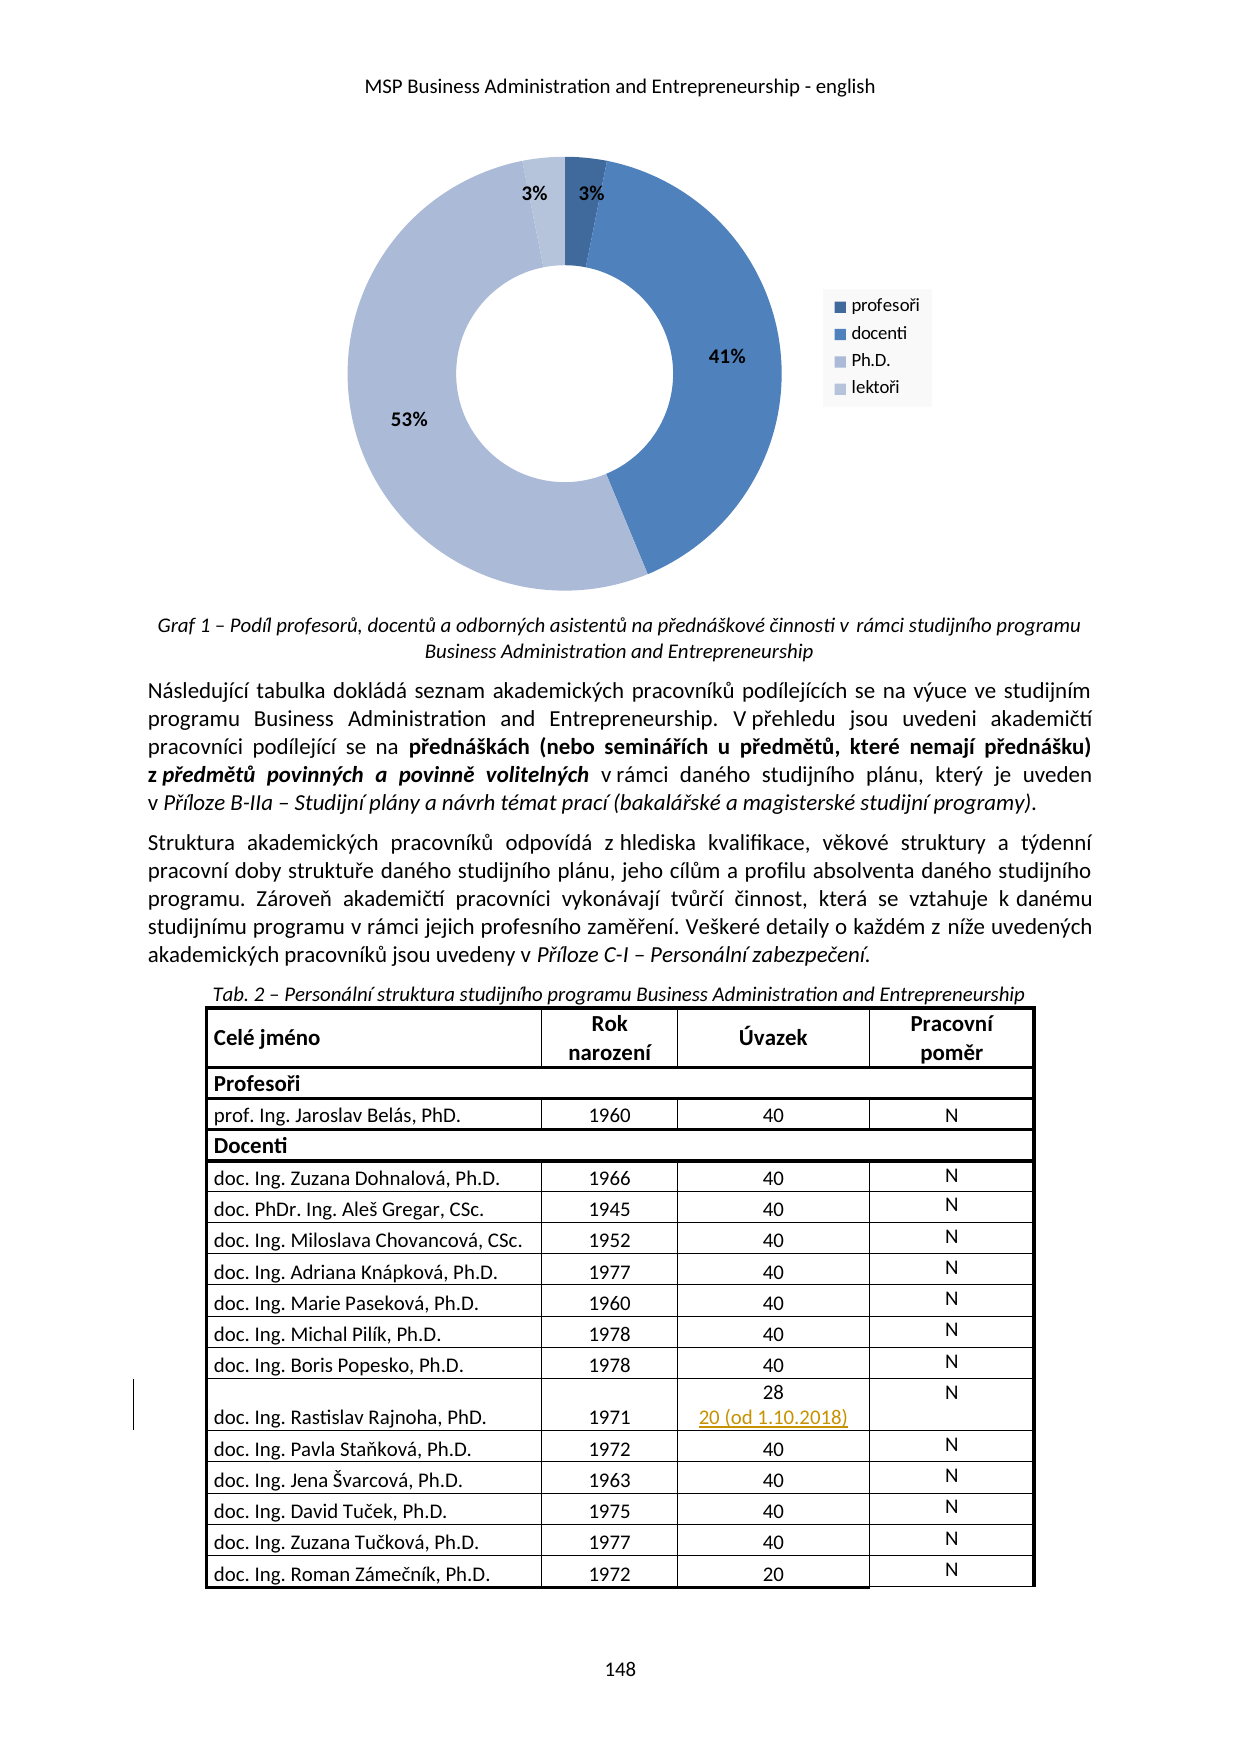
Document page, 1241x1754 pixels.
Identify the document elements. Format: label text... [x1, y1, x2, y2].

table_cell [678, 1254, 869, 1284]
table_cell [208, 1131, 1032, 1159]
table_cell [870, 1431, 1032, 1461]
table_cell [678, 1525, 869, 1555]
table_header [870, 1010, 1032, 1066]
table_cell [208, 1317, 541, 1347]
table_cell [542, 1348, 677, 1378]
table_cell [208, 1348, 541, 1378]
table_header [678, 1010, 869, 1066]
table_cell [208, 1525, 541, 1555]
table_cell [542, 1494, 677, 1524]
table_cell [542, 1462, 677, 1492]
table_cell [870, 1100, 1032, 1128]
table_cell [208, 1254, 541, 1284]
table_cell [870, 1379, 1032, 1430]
text Následující tabulka dokládá seznam akademických pracovníků podílejících se na výuce ve studijním programu Business Administration and Entrepreneurship. V přehledu jsou uvedeni akademičtí pracovníci podílející se na přednáškách (nebo seminářích u předmětů, které nemají přednášku) z předmětů povinných a povinně volitelných v rámci daného studijního plánu, který je uveden v Příloze B-IIa – Studijní plány a návrh témat prací (bakalářské a magisterské studijní programy). [148, 676, 1093, 816]
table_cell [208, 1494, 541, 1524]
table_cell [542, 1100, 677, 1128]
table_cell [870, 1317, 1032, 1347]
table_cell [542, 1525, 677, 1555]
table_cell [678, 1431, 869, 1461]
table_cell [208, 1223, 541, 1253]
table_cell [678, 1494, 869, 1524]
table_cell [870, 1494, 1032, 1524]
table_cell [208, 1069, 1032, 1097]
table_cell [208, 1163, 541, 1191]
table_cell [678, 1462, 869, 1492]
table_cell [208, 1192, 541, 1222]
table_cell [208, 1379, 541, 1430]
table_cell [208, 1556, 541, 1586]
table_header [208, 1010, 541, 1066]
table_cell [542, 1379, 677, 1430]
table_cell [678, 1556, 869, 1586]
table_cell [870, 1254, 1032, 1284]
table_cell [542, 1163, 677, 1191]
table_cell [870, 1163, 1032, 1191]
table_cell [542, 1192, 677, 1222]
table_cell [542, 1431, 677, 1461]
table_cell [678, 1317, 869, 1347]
text Graf 1 – Podíl profesorů, docentů a odborných asistentů na přednáškové činnosti v rámci studijního programu Business Administration and Entrepreneurship [148, 612, 1093, 663]
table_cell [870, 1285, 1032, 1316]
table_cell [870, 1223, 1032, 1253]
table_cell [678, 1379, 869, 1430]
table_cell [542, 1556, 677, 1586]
text Struktura akademických pracovníků odpovídá z hlediska kvalifikace, věkové struktury a týdenní pracovní doby struktuře daného studijního plánu, jeho cílům a profilu absolventa daného studijního programu. Zároveň akademičtí pracovníci vykonávají tvůrčí činnost, která se vztahuje k danému studijnímu programu v rámci jejich profesního zaměření. Veškeré detaily o každém z níže uvedených akademických pracovníků jsou uvedeny v Příloze C-I – Personální zabezpečení. [148, 828, 1093, 968]
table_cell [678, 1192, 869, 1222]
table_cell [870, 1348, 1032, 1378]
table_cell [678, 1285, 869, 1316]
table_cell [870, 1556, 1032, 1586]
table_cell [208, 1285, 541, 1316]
text Tab. 2 – Personální struktura studijního programu Business Administration and Entrepreneurship [148, 981, 1093, 1006]
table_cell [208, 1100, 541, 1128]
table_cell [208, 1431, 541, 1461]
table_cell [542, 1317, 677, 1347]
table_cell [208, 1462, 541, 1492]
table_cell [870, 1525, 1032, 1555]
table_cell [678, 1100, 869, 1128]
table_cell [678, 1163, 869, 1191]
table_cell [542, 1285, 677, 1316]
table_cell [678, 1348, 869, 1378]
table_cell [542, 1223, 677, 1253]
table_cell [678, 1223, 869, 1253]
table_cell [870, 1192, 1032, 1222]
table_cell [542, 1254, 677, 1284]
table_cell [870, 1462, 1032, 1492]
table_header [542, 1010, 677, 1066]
